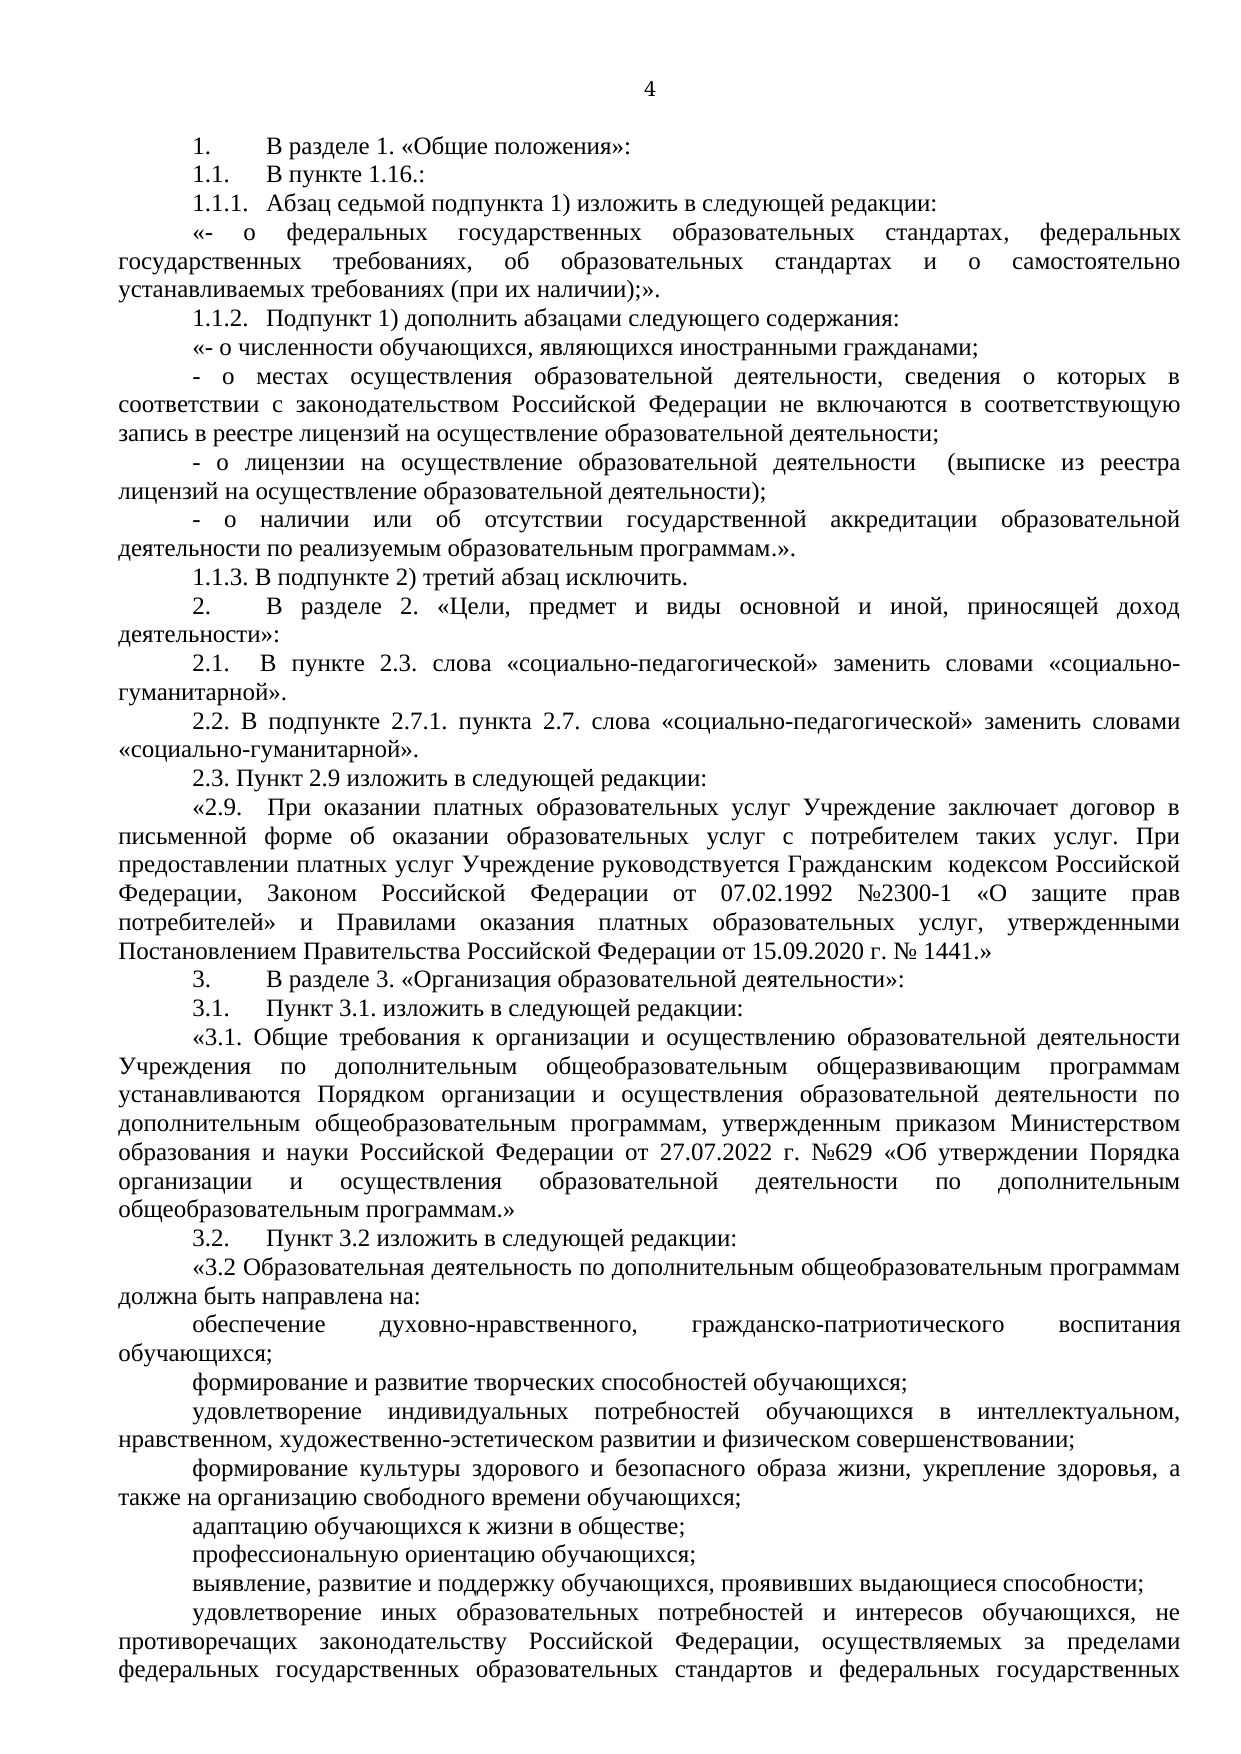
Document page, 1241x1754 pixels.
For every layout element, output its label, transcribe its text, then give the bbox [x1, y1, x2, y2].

text «2.9. При оказании платных образовательных услуг Учреждение заключает договор в письменной форме об оказании образовательных услуг с потребителем таких услуг. При предоставлении платных услуг Учреждение руководствуется Гражданским кодексом Российской Федерации, Законом Российской Федерации от 07.02.1992 №2300-1 «О защите прав потребителей» и Правилами оказания платных образовательных услуг, утвержденными Постановлением Правительства Российской Федерации от 15.09.2020 г. № 1441.» [118, 792, 1181, 964]
list Пункт 3.2 изложить в следующей редакции: [118, 1223, 1181, 1252]
text обеспечение духовно-нравственного, гражданско-патриотического воспитания обучающихся; [118, 1309, 1181, 1367]
text 2.2. В подпункте 2.7.1. пункта 2.7. слова «социально-педагогической» заменить словами «социально-гуманитарной». [118, 706, 1181, 763]
text профессиональную ориентацию обучающихся; [118, 1539, 1181, 1568]
list В пункте 1.16.: [118, 159, 1181, 188]
text «- о численности обучающихся, являющихся иностранными гражданами; [118, 332, 1181, 361]
list В разделе 1. «Общие положения»: [118, 131, 1181, 159]
list Пункт 3.1. изложить в следующей редакции: [118, 993, 1181, 1022]
text «- о федеральных государственных образовательных стандартах, федеральных государственных требованиях, об образовательных стандартах и о самостоятельно устанавливаемых требованиях (при их наличии);». [118, 217, 1181, 303]
text - о местах осуществления образовательной деятельности, сведения о которых в соответствии с законодательством Российской Федерации не включаются в соответствующую запись в реестре лицензий на осуществление образовательной деятельности; [118, 361, 1181, 447]
text «3.2 Образовательная деятельность по дополнительным общеобразовательным программам должна быть направлена на: [118, 1252, 1181, 1309]
text - о наличии или об отсутствии государственной аккредитации образовательной деятельности по реализуемым образовательным программам.». [118, 504, 1181, 562]
text удовлетворение индивидуальных потребностей обучающихся в интеллектуальном, нравственном, художественно-эстетическом развитии и физическом совершенствовании; [118, 1396, 1181, 1453]
list Подпункт 1) дополнить абзацами следующего содержания: [118, 303, 1181, 332]
text «3.1. Общие требования к организации и осуществлению образовательной деятельности Учреждения по дополнительным общеобразовательным общеразвивающим программам устанавливаются Порядком организации и осуществления образовательной деятельности по дополнительным общеобразовательным программам, утвержденным приказом Министерством образования и науки Российской Федерации от 27.07.2022 г. №629 «Об утверждении Порядка организации и осуществления образовательной деятельности по дополнительным общеобразовательным программам.» [118, 1022, 1181, 1223]
text 1.1.3. В подпункте 2) третий абзац исключить. [118, 562, 1181, 591]
text адаптацию обучающихся к жизни в обществе; [118, 1511, 1181, 1539]
text 2.3. Пункт 2.9 изложить в следующей редакции: [118, 763, 1181, 792]
text формирование культуры здорового и безопасного образа жизни, укрепление здоровья, а также на организацию свободного времени обучающихся; [118, 1453, 1181, 1511]
text - о лицензии на осуществление образовательной деятельности (выписке из реестра лицензий на осуществление образовательной деятельности); [118, 447, 1181, 504]
list В разделе 3. «Организация образовательной деятельности»: [118, 964, 1181, 993]
text 2.1. В пункте 2.3. слова «социально-педагогической» заменить словами «социально-гуманитарной». [118, 648, 1181, 706]
list В разделе 2. «Цели, предмет и виды основной и иной, приносящей доход деятельности»: [118, 591, 1181, 648]
list Абзац седьмой подпункта 1) изложить в следующей редакции: [118, 188, 1181, 217]
text выявление, развитие и поддержку обучающихся, проявивших выдающиеся способности; [118, 1568, 1181, 1597]
text формирование и развитие творческих способностей обучающихся; [118, 1367, 1181, 1396]
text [118, 1597, 1181, 1683]
